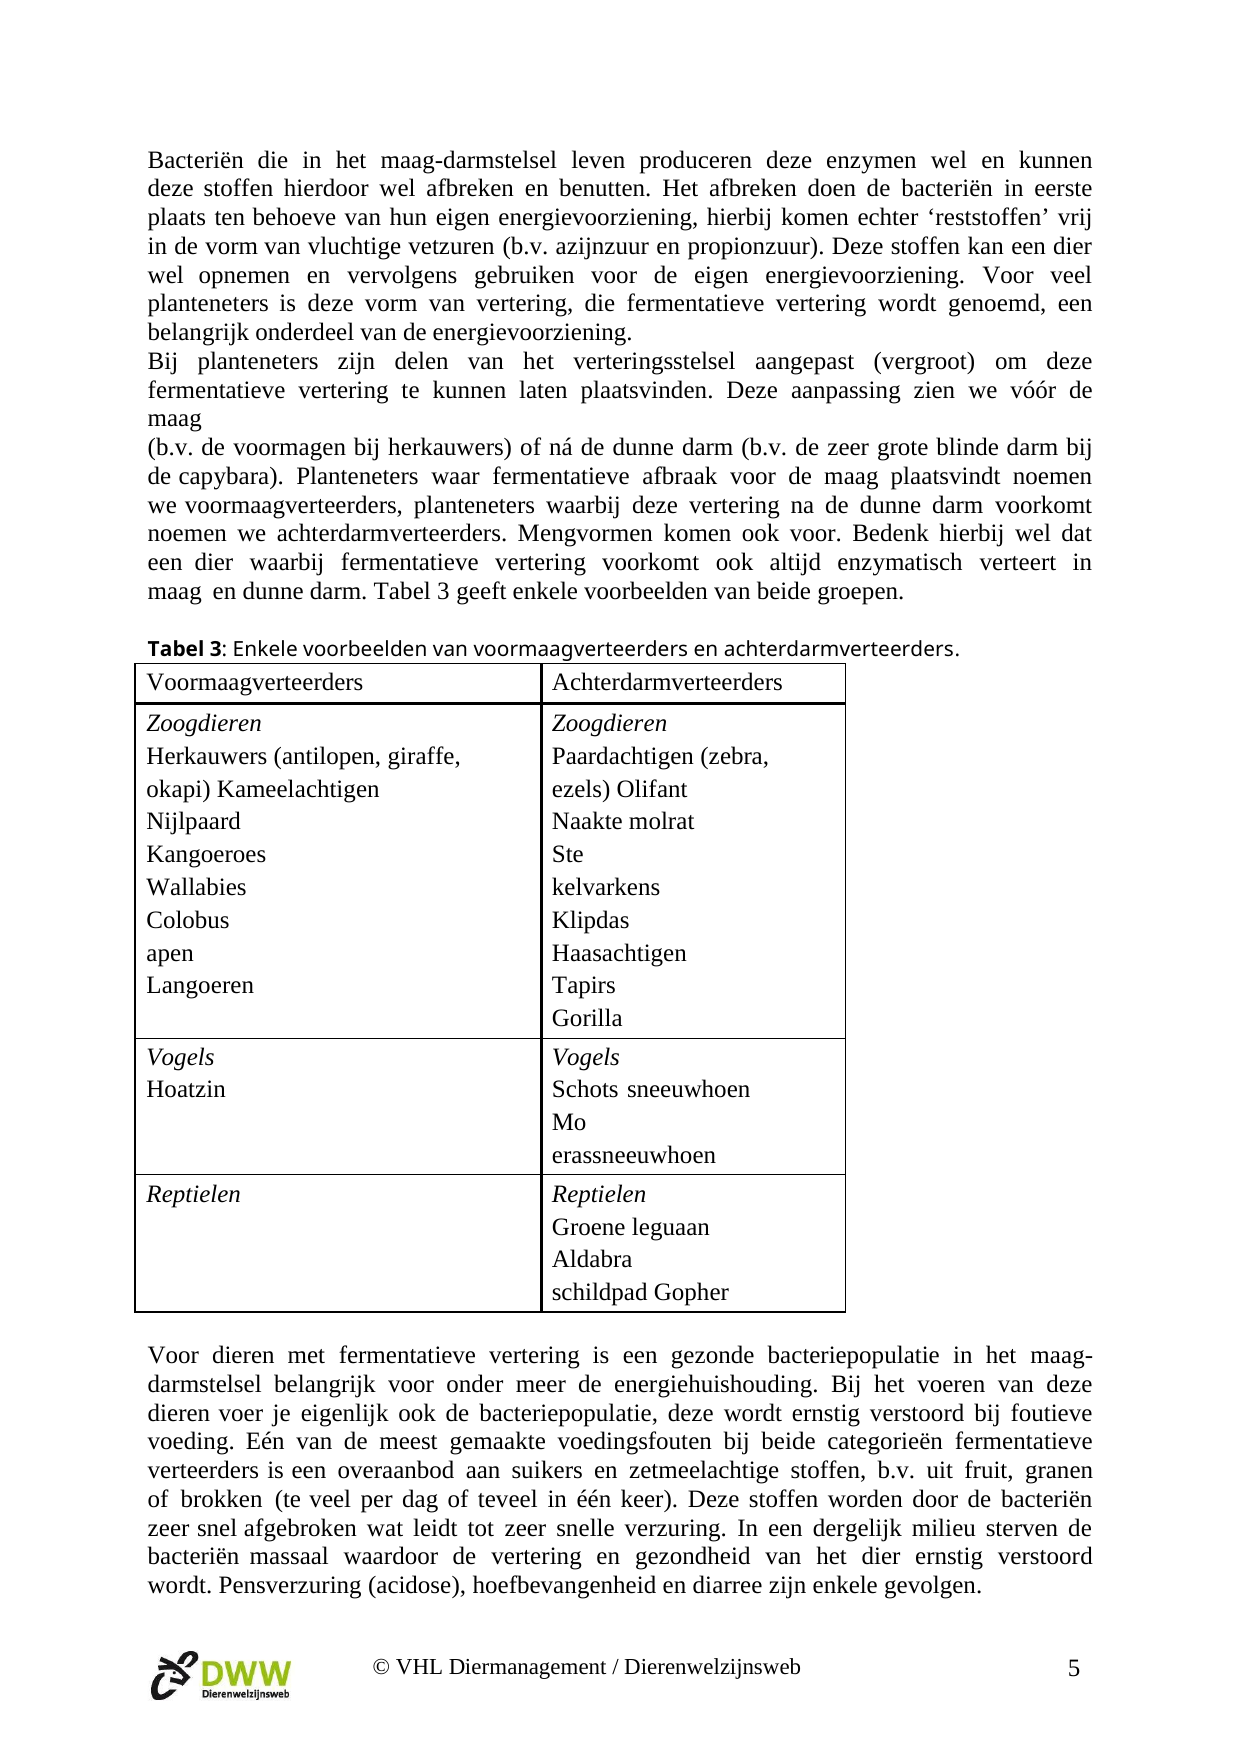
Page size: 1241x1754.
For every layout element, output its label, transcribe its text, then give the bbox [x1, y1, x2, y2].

table_cell Vogels Schots sneeuwhoen Moerassneeuwhoen Struisvogel [543, 1039, 845, 1174]
table_header Voormaagverteerders [136, 664, 540, 702]
table_cell Reptielen [136, 1175, 540, 1311]
table_cell Vogels Hoatzin [136, 1039, 540, 1174]
text Voor dieren met fermentatieve vertering is een gezonde bacteriepopulatie in het maag- darmstelsel belangrijk voor onder meer de energiehuishouding. Bij het voeren van deze dieren voer je eigenlijk ook de bacteriepopulatie, deze wordt ernstig verstoord bij foutieve voeding. Eén van de meest gemaakte voedingsfouten bij beide categorieën fermentatieve verteerders is een overaanbod aan suikers en zetmeelachtige stoffen, b.v. uit fruit, granen of brokken (te veel per dag of teveel in één keer). Deze stoffen worden door de bacteriën zeer snel afgebroken wat leidt tot zeer snelle verzuring. In een dergelijk milieu sterven de bacteriën massaal waardoor de vertering en gezondheid van het dier ernstig verstoord wordt. Pensverzuring (acidose), hoefbevangenheid en diarree zijn enkele gevolgen. [147, 1340, 1093, 1599]
picture [147, 1650, 296, 1701]
text Tabel 3: Enkele voorbeelden van voormaagverteerders en achterdarmverteerders. [147, 634, 1022, 663]
table_cell Zoogdieren Paardachtigen (zebra, ezels) Olifant Naakte molrat Stekelvarkens Klipdas Haasachtigen Tapirs Gorilla Koala [543, 705, 845, 1037]
table_header Achterdarmverteerders [543, 664, 845, 702]
table_cell Reptielen Groene leguaan Aldabra schildpad Gopher schildpad [543, 1175, 845, 1311]
text Bacteriën die in het maag-darmstelsel leven produceren deze enzymen wel en kunnen deze stoffen hierdoor wel afbreken en benutten. Het afbreken doen de bacteriën in eerste plaats ten behoeve van hun eigen energievoorziening, hierbij komen echter ‘reststoffen’ vrij in de vorm van vluchtige vetzuren (b.v. azijnzuur en propionzuur). Deze stoffen kan een dier wel opnemen en vervolgens gebruiken voor de eigen energievoorziening. Voor veel planteneters is deze vorm van vertering, die fermentatieve vertering wordt genoemd, een belangrijk onderdeel van de energievoorziening. [147, 145, 1093, 346]
table_cell Zoogdieren Herkauwers (antilopen, giraffe, okapi) Kameelachtigen Nijlpaard Kangoeroes Wallabies Colobus apen Langoeren [136, 705, 540, 1037]
text (b.v. de voormagen bij herkauwers) of ná de dunne darm (b.v. de zeer grote blinde darm bij de capybara). Planteneters waar fermentatieve afbraak voor de maag plaatsvindt noemen we voormaagverteerders, planteneters waarbij deze vertering na de dunne darm voorkomt noemen we achterdarmverteerders. Mengvormen komen ook voor. Bedenk hierbij wel dat een dier waarbij fermentatieve vertering voorkomt ook altijd enzymatisch verteert in maag en dunne darm. Tabel 3 geeft enkele voorbeelden van beide groepen. [147, 432, 1093, 605]
text Bij planteneters zijn delen van het verteringsstelsel aangepast (vergroot) om deze fermentatieve vertering te kunnen laten plaatsvinden. Deze aanpassing zien we vóór de maag [147, 346, 1093, 432]
